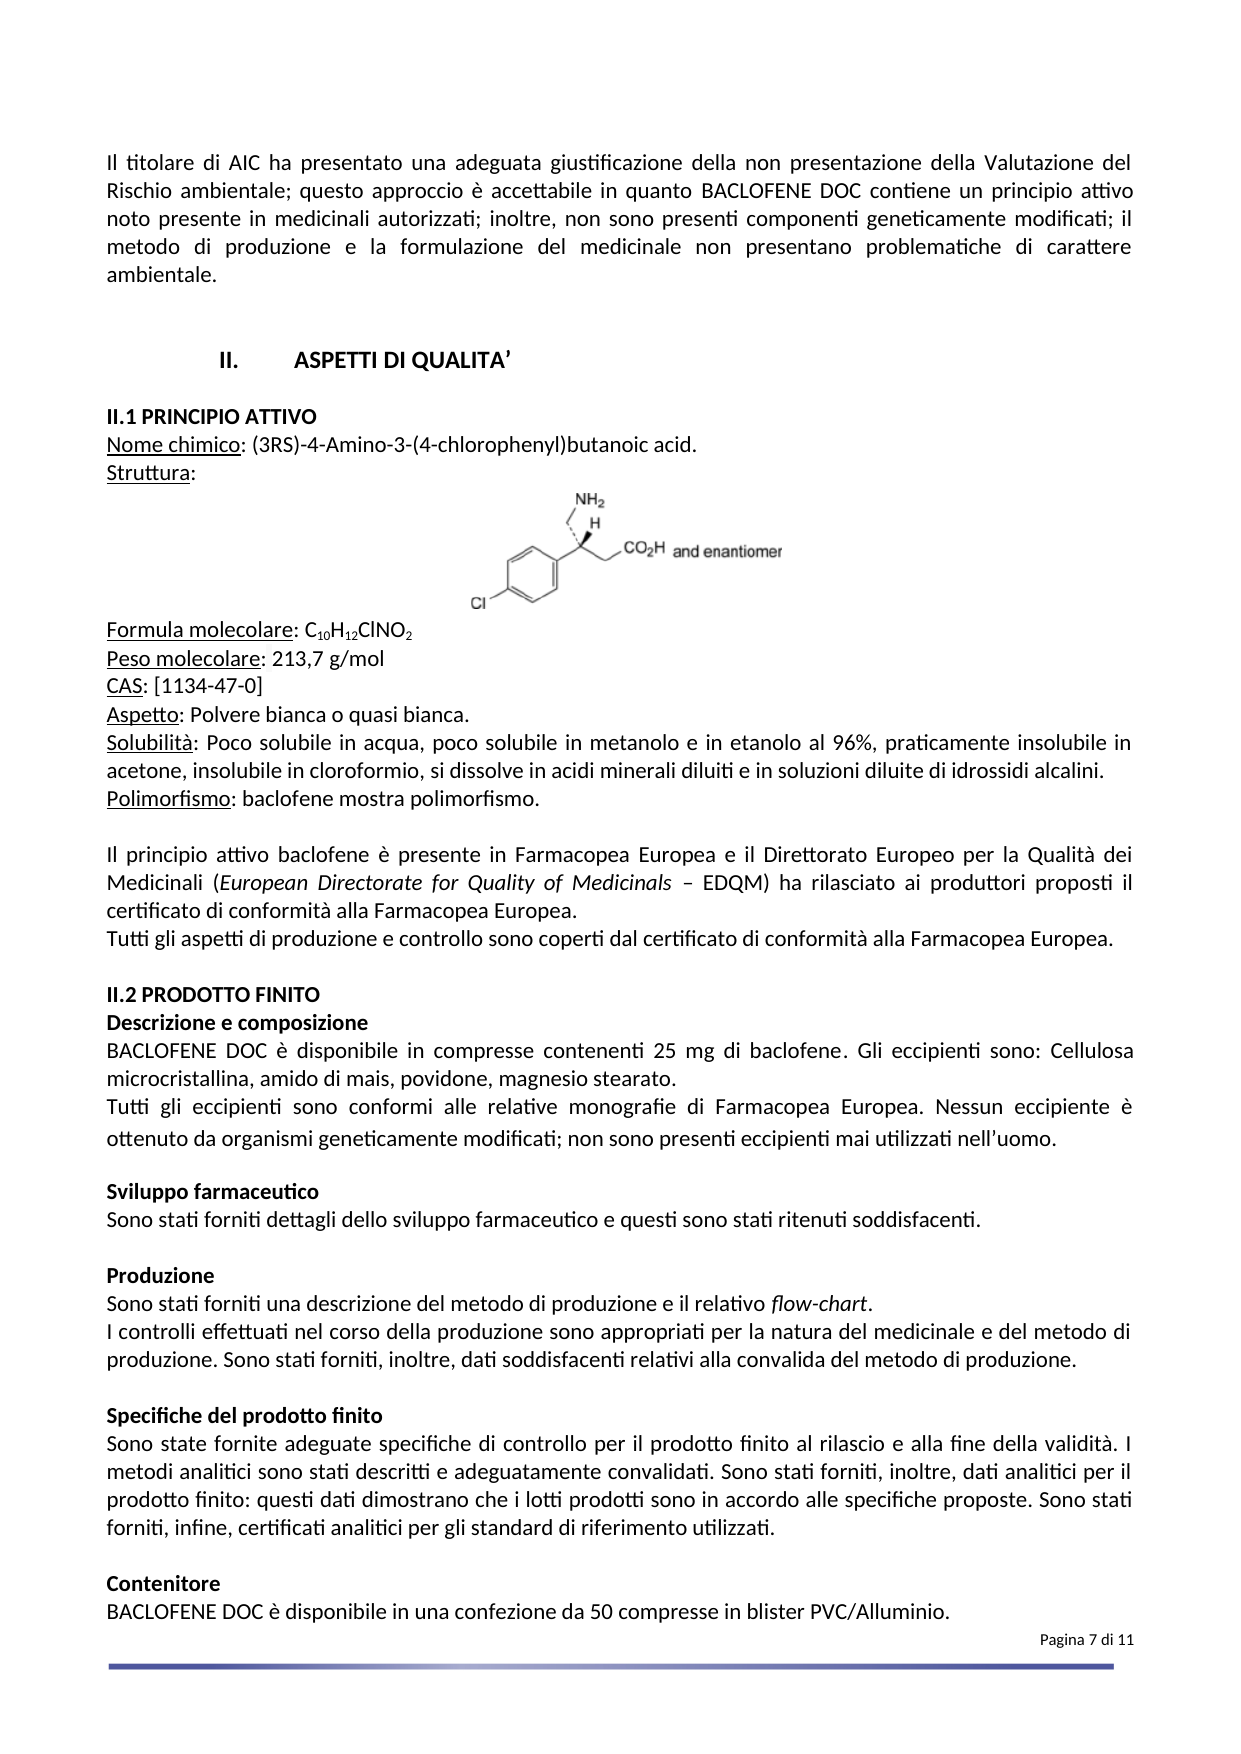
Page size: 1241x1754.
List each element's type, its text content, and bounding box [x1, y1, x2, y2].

text BACLOFENE DOC è disponibile in una confezione da 50 compresse in blister PVC/Alluminio. [106, 1597, 1134, 1626]
text Sono state fornite adeguate specifiche di controllo per il prodotto finito al rilascio e alla fine della validità. I metodi analitici sono stati descritti e adeguatamente convalidati. Sono stati forniti, inoltre, dati analitici per il prodotto finito: questi dati dimostrano che i lotti prodotti sono in accordo alle specifiche proposte. Sono stati forniti, infine, certificati analitici per gli standard di riferimento utilizzati. [106, 1429, 1134, 1541]
text Peso molecolare: 213,7 g/mol [106, 644, 266, 672]
text Formula molecolare: C10H12ClNO2 [106, 616, 1134, 644]
text Peso molecolare: 213,7 g/mol [272, 644, 1134, 672]
text Aspetto: Polvere bianca o quasi bianca. [106, 700, 1134, 728]
text Il titolare di AIC ha presentato una adeguata giustificazione della non presentazione della Valutazione del Rischio ambientale; questo approccio è accettabile in quanto BACLOFENE DOC contiene un principio attivo noto presente in medicinali autorizzati; inoltre, non sono presenti componenti geneticamente modificati; il metodo di produzione e la formulazione del medicinale non presentano problematiche di carattere ambientale. [106, 148, 1134, 288]
text Polimorfismo: baclofene mostra polimorfismo. [106, 784, 1134, 812]
text II.2 PRODOTTO FINITO [106, 980, 1134, 1008]
text Sviluppo farmaceutico [106, 1177, 1134, 1205]
text Struttura: [106, 458, 1134, 486]
text Il principio attivo baclofene è presente in Farmacopea Europea e il Direttorato Europeo per la Qualità dei Medicinali (European Directorate for Quality of Medicinals – EDQM) ha rilasciato ai produttori proposti il certificato di conformità alla Farmacopea Europea. [106, 840, 1134, 924]
text Tutti gli eccipienti sono conformi alle relative monografie di Farmacopea Europea. Nessun eccipiente è ottenuto da organismi geneticamente modificati; non sono presenti eccipienti mai utilizzati nell’uomo. [106, 1092, 1134, 1152]
text Specifiche del prodotto finito [106, 1401, 1134, 1429]
text BACLOFENE DOC è disponibile in compresse contenenti 25 mg di baclofene. Gli eccipienti sono: Cellulosa microcristallina, amido di mais, povidone, magnesio stearato. [106, 1036, 1134, 1092]
text II.1 PRINCIPIO ATTIVO [106, 402, 1134, 430]
picture [454, 486, 787, 616]
text Tutti gli aspetti di produzione e controllo sono coperti dal certificato di conformità alla Farmacopea Europea. [106, 924, 1134, 952]
text Sono stati forniti una descrizione del metodo di produzione e il relativo flow-chart. [106, 1289, 1134, 1317]
picture [0, 1631, 1232, 1754]
text Descrizione e composizione [106, 1008, 1134, 1036]
text Produzione [106, 1261, 1134, 1289]
list ASPETTI DI QUALITA’ [219, 344, 1134, 374]
text Sono stati forniti dettagli dello sviluppo farmaceutico e questi sono stati ritenuti soddisfacenti. [106, 1205, 1134, 1233]
text Nome chimico: (3RS)-4-Amino-3-(4-chlorophenyl)butanoic acid. [106, 430, 1134, 458]
text CAS: [1134-47-0] [106, 672, 1134, 700]
text I controlli effettuati nel corso della produzione sono appropriati per la natura del medicinale e del metodo di produzione. Sono stati forniti, inoltre, dati soddisfacenti relativi alla convalida del metodo di produzione. [106, 1317, 1134, 1373]
text Contenitore [106, 1569, 1134, 1597]
text Solubilità: Poco solubile in acqua, poco solubile in metanolo e in etanolo al 96%, praticamente insolubile in acetone, insolubile in cloroformio, si dissolve in acidi minerali diluiti e in soluzioni diluite di idrossidi alcalini. [106, 728, 1134, 784]
